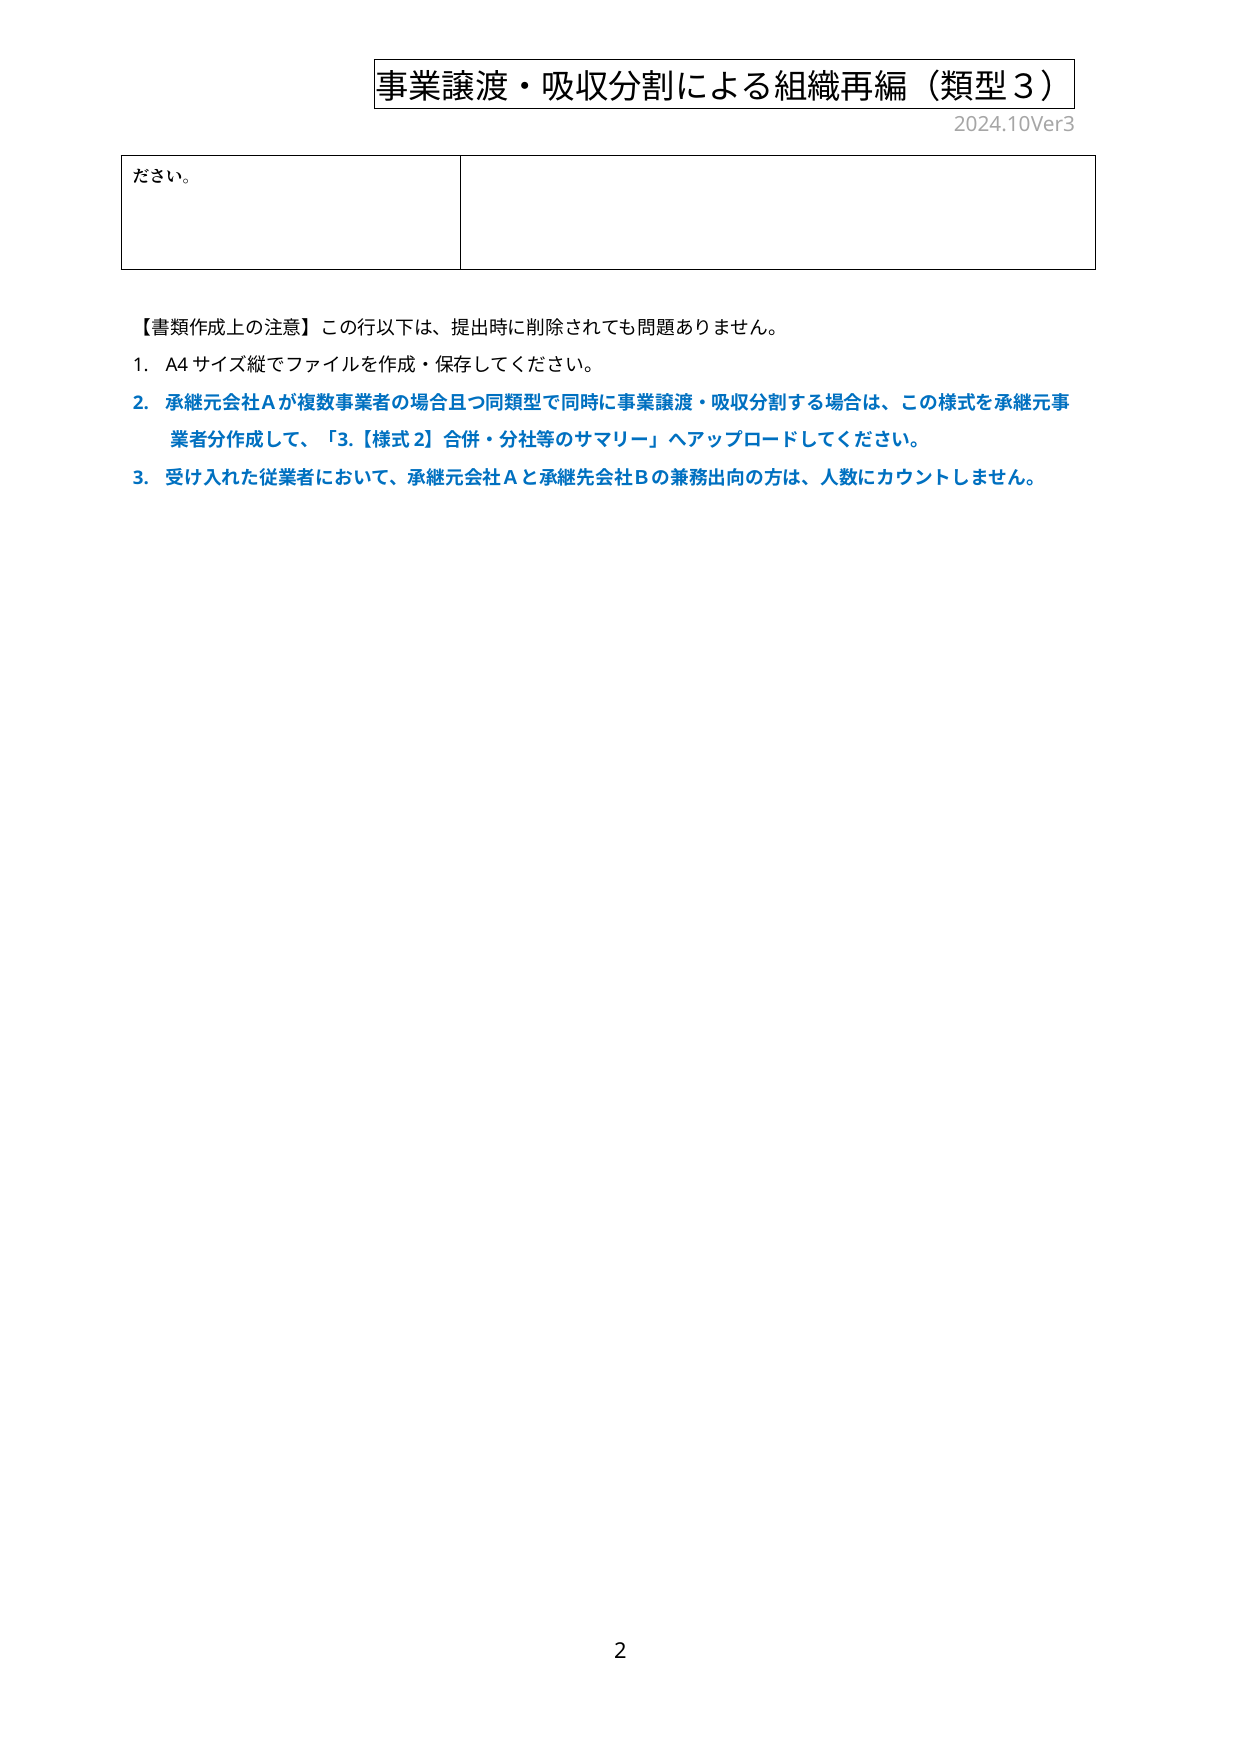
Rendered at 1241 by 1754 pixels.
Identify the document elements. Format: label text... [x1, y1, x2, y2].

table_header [461, 156, 1095, 269]
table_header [122, 156, 460, 269]
list 承継元会社Ａが複数事業者の場合且つ同類型で同時に事業譲渡・吸収分割する場合は、この様式を承継元事業者分作成して、「3.【様式2】合併・分社等のサマリー」へアップロードしてください。 [133, 382, 1075, 457]
text 【書類作成上の注意】この行以下は、提出時に削除されても問題ありません。 [133, 307, 1075, 345]
list 受け入れた従業者において、承継元会社Ａと承継先会社Ｂの兼務出向の方は、人数にカウントしません。 [133, 457, 1075, 495]
list A4サイズ縦でファイルを作成・保存してください。 [133, 345, 1075, 382]
